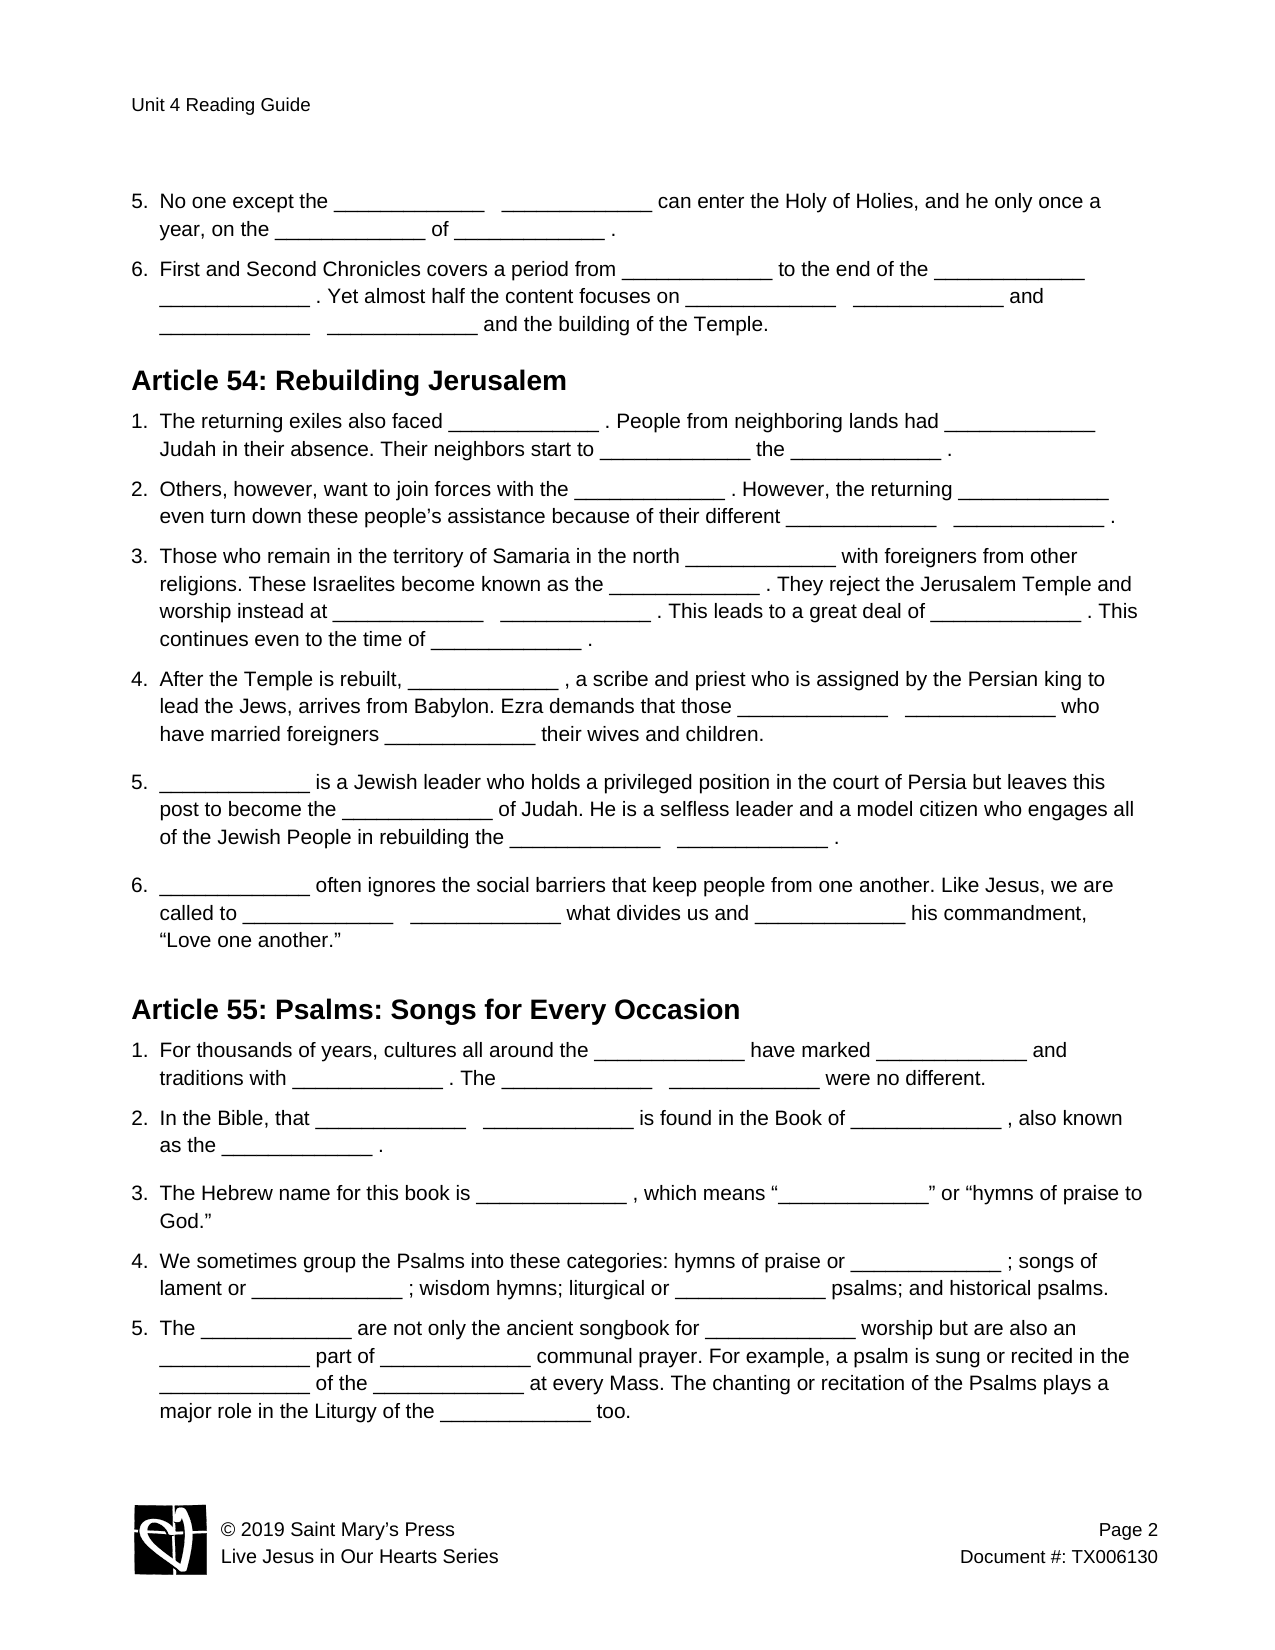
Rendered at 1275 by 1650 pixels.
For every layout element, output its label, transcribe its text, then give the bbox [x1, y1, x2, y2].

text Article 55: Psalms: Songs for Every Occasion [131, 993, 1144, 1025]
list 4. We sometimes group the Psalms into these categories: hymns of praise or _____________ ; songs of lament or _____________ ; wisdom hymns; liturgical or _____________ psalms; and historical psalms. [131, 1249, 1144, 1300]
list The Hebrew name for this book is _____________ , which means “_____________” or “hymns of praise to God.” [131, 1181, 1144, 1233]
list First and Second Chronicles covers a period from _____________ to the end of the _____________ _____________ . Yet almost half the content focuses on _____________ _____________ and _____________ _____________ and the building of the Temple. [131, 256, 1144, 335]
list 6. _____________ often ignores the social barriers that keep people from one another. Like Jesus, we are called to _____________ _____________ what divides us and _____________ his commandment, “Love one another.” [131, 873, 1144, 952]
list In the Bible, that _____________ _____________ is found in the Book of _____________ , also known as the _____________ . [131, 1105, 1144, 1157]
list 2. Others, however, want to join forces with the _____________ . However, the returning _____________ even turn down these people’s assistance because of their different _____________ _____________ . [131, 476, 1144, 528]
list 5. _____________ is a Jewish leader who holds a privileged position in the court of Persia but leaves this post to become the _____________ of Judah. He is a selfless leader and a model citizen who engages all of the Jewish People in rebuilding the _____________ _____________ . [131, 770, 1144, 849]
list No one except the _____________ _____________ can enter the Holy of Holies, and he only once a year, on the _____________ of _____________ . [131, 189, 1144, 240]
text Article 54: Rebuilding Jerusalem [131, 364, 1144, 396]
list 4. After the Temple is rebuilt, _____________ , a scribe and priest who is assigned by the Persian king to lead the Jews, arrives from Babylon. Ezra demands that those _____________ _____________ who have married foreigners _____________ their wives and children. [131, 666, 1144, 745]
list 1. The returning exiles also faced _____________ . People from neighboring lands had _____________ Judah in their absence. Their neighbors start to _____________ the _____________ . [131, 409, 1144, 460]
list For thousands of years, cultures all around the _____________ have marked _____________ and traditions with _____________ . The _____________ _____________ were no different. [131, 1038, 1144, 1089]
list 5. The _____________ are not only the ancient songbook for _____________ worship but are also an _____________ part of _____________ communal prayer. For example, a psalm is sung or recited in the _____________ of the _____________ at every Mass. The chanting or recitation of the Psalms plays a major role in the Liturgy of the _____________ too. [131, 1316, 1144, 1423]
list 3. Those who remain in the territory of Samaria in the north _____________ with foreigners from other religions. These Israelites become known as the _____________ . They reject the Jerusalem Temple and worship instead at _____________ _____________ . This leads to a great deal of _____________ . This continues even to the time of _____________ . [131, 544, 1144, 650]
